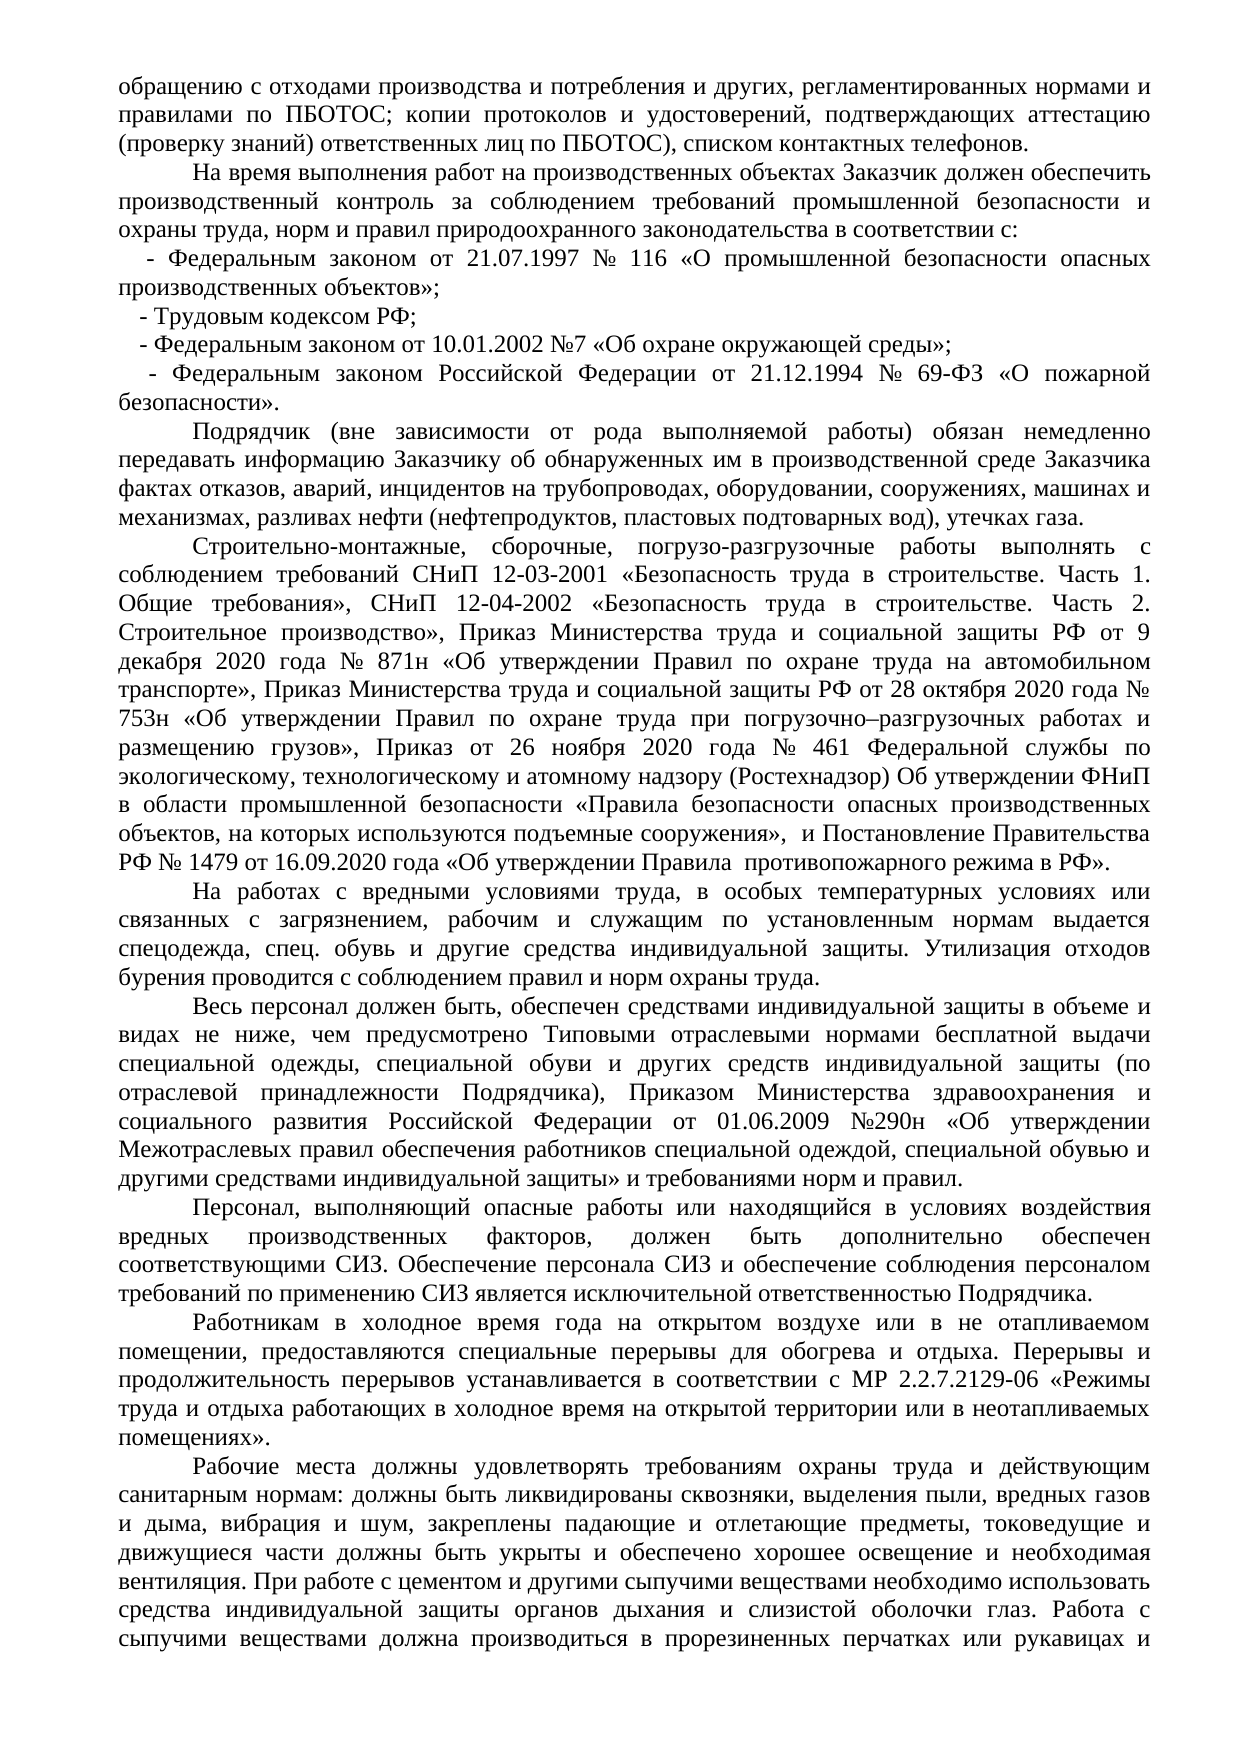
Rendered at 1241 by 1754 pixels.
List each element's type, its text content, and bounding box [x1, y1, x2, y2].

text - Федеральным законом Российской Федерации от 21.12.1994 № 69-ФЗ «О пожарной безопасности». [118, 358, 1152, 416]
text - Федеральным законом от 21.07.1997 № 116 «О промышленной безопасности опасных производственных объектов»; [118, 243, 1152, 301]
text Строительно-монтажные, сборочные, погрузо-разгрузочные работы выполнять с соблюдением требований СНиП 12-03-2001 «Безопасность труда в строительстве. Часть 1. Общие требования», СНиП 12-04-2002 «Безопасность труда в строительстве. Часть 2. Строительное производство», Приказ Министерства труда и социальной защиты РФ от 9 декабря 2020 года № 871н «Об утверждении Правил по охране труда на автомобильном транспорте», Приказ Министерства труда и социальной защиты РФ от 28 октября 2020 года № 753н «Об утверждении Правил по охране труда при погрузочно–разгрузочных работах и размещению грузов», Приказ от 26 ноября 2020 года № 461 Федеральной службы по экологическому, технологическому и атомному надзору (Ростехнадзор) Об утверждении ФНиП в области промышленной безопасности «Правила безопасности опасных производственных объектов, на которых используются подъемные сооружения», и Постановление Правительства РФ № 1479 от 16.09.2020 года «Об утверждении Правила противопожарного режима в РФ». [118, 531, 1152, 876]
text Персонал, выполняющий опасные работы или находящийся в условиях воздействия вредных производственных факторов, должен быть дополнительно обеспечен соответствующими СИЗ. Обеспечение персонала СИЗ и обеспечение соблюдения персоналом требований по применению СИЗ является исключительной ответственностью Подрядчика. [118, 1192, 1152, 1307]
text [118, 71, 1152, 157]
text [118, 1451, 1152, 1652]
text Работникам в холодное время года на открытом воздухе или в не отапливаемом помещении, предоставляются специальные перерывы для обогрева и отдыха. Перерывы и продолжительность перерывов устанавливается в соответствии с МР 2.2.7.2129-06 «Режимы труда и отдыха работающих в холодное время на открытой территории или в неотапливаемых помещениях». [118, 1307, 1152, 1451]
text - Федеральным законом от 10.01.2002 №7 «Об охране окружающей среды»; [118, 329, 1152, 358]
text На время выполнения работ на производственных объектах Заказчик должен обеспечить производственный контроль за соблюдением требований промышленной безопасности и охраны труда, норм и правил природоохранного законодательства в соответствии с: [118, 157, 1152, 243]
text Весь персонал должен быть, обеспечен средствами индивидуальной защиты в объеме и видах не ниже, чем предусмотрено Типовыми отраслевыми нормами бесплатной выдачи специальной одежды, специальной обуви и других средств индивидуальной защиты (по отраслевой принадлежности Подрядчика), Приказом Министерства здравоохранения и социального развития Российской Федерации от 01.06.2009 №290н «Об утверждении Межотраслевых правил обеспечения работников специальной одеждой, специальной обувью и другими средствами индивидуальной защиты» и требованиями норм и правил. [118, 991, 1152, 1192]
text На работах с вредными условиями труда, в особых температурных условиях или связанных с загрязнением, рабочим и служащим по установленным нормам выдается спецодежда, спец. обувь и другие средства индивидуальной защиты. Утилизация отходов бурения проводится с соблюдением правил и норм охраны труда. [118, 876, 1152, 991]
text - Трудовым кодексом РФ; [118, 301, 1152, 329]
text Подрядчик (вне зависимости от рода выполняемой работы) обязан немедленно передавать информацию Заказчику об обнаруженных им в производственной среде Заказчика фактах отказов, аварий, инцидентов на трубопроводах, оборудовании, сооружениях, машинах и механизмах, разливах нефти (нефтепродуктов, пластовых подтоварных вод), утечках газа. [118, 416, 1152, 531]
